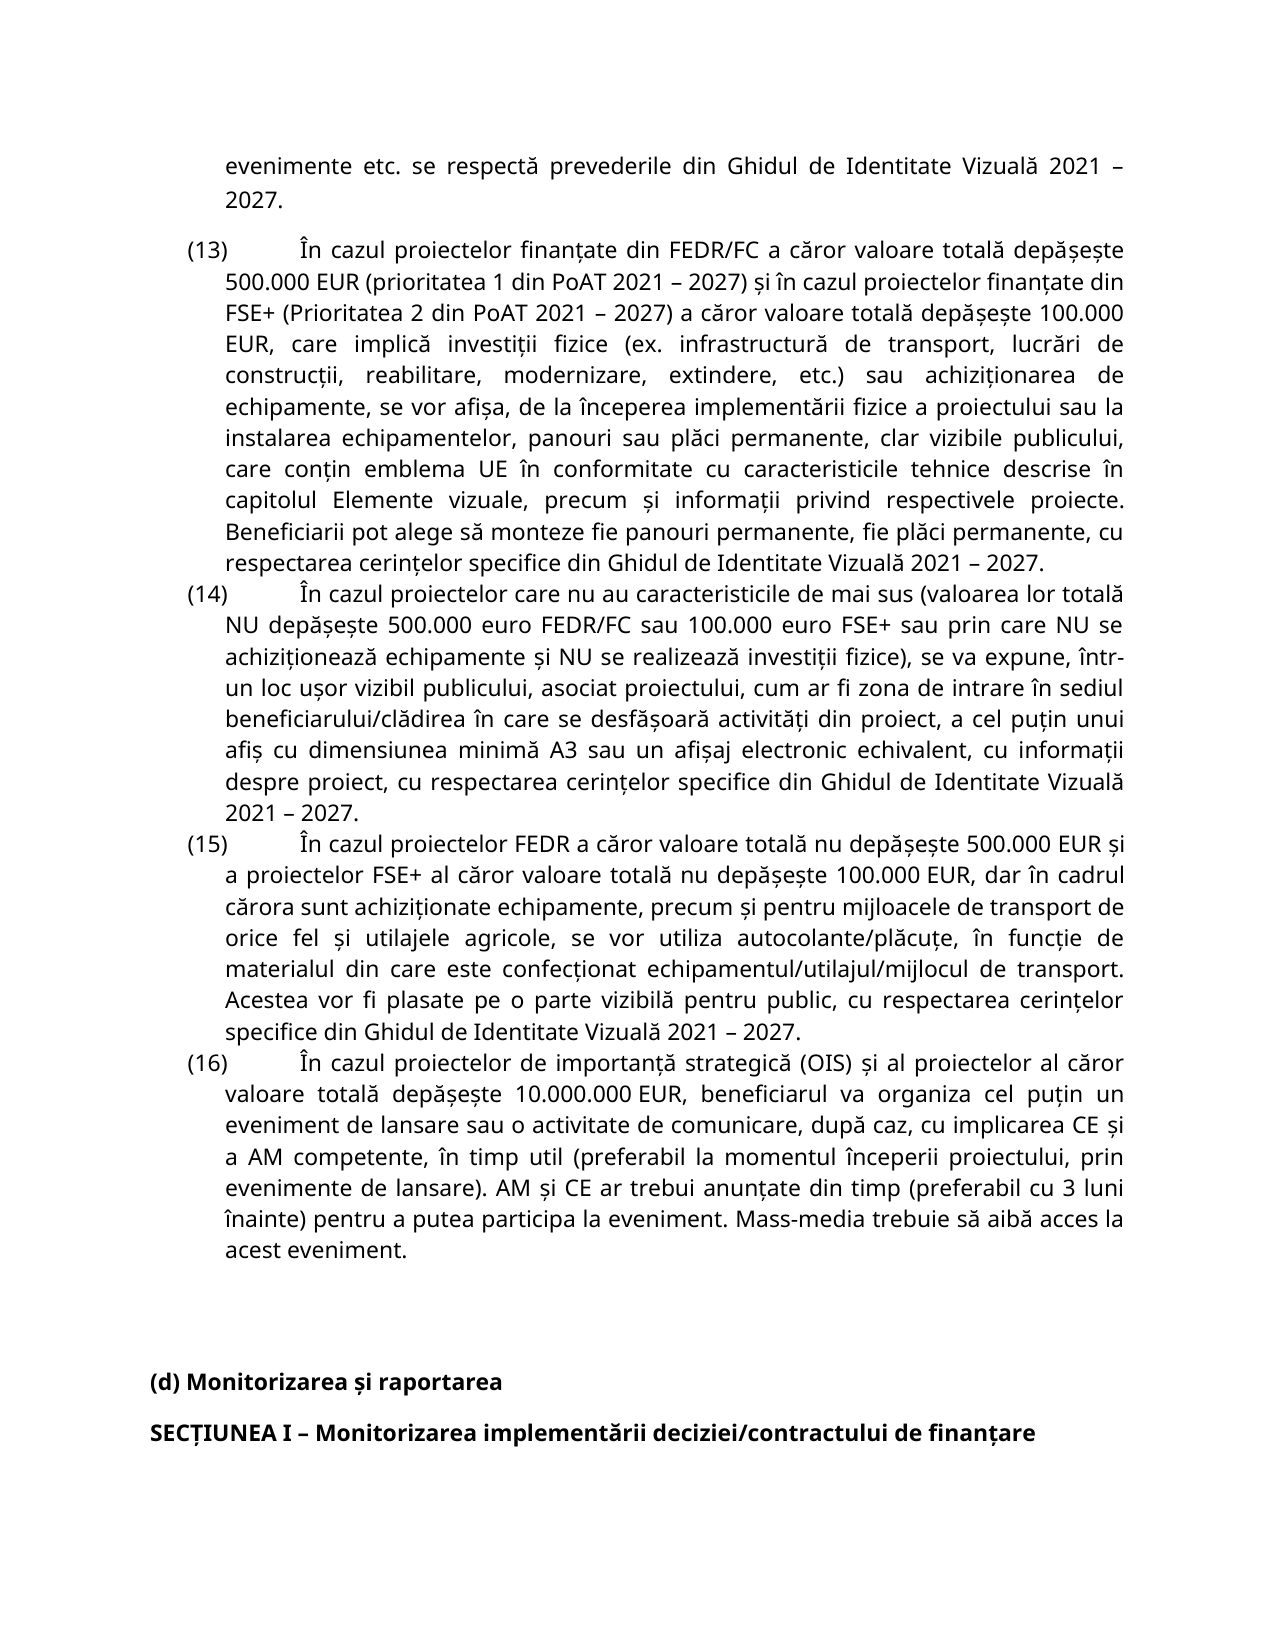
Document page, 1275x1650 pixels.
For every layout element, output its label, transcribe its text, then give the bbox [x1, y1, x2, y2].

list În cazul proiectelor de importanță strategică (OIS) și al proiectelor al căror valoare totală depășește 10.000.000 EUR, beneficiarul va organiza cel puțin un eveniment de lansare sau o activitate de comunicare, după caz, cu implicarea CE și a AM competente, în timp util (preferabil la momentul începerii proiectului, prin evenimente de lansare). AM și CE ar trebui anunțate din timp (preferabil cu 3 luni înainte) pentru a putea participa la eveniment. Mass-media trebuie să aibă acces la acest eveniment. [187, 1047, 1125, 1265]
text SECȚIUNEA I – Monitorizarea implementării deciziei/contractului de finanțare [150, 1417, 1125, 1448]
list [187, 150, 1125, 215]
list În cazul proiectelor care nu au caracteristicile de mai sus (valoarea lor totală NU depășește 500.000 euro FEDR/FC sau 100.000 euro FSE+ sau prin care NU se achiziționează echipamente și NU se realizează investiții fizice), se va expune, într-un loc ușor vizibil publicului, asociat proiectului, cum ar fi zona de intrare în sediul beneficiarului/clădirea în care se desfășoară activități din proiect, a cel puțin unui afiș cu dimensiunea minimă A3 sau un afișaj electronic echivalent, cu informații despre proiect, cu respectarea cerințelor specifice din Ghidul de Identitate Vizuală 2021 – 2027. [187, 578, 1125, 828]
list În cazul proiectelor FEDR a căror valoare totală nu depășește 500.000 EUR și a proiectelor FSE+ al căror valoare totală nu depășește 100.000 EUR, dar în cadrul cărora sunt achiziționate echipamente, precum și pentru mijloacele de transport de orice fel și utilajele agricole, se vor utiliza autocolante/plăcuțe, în funcție de materialul din care este confecționat echipamentul/utilajul/mijlocul de transport. Acestea vor fi plasate pe o parte vizibilă pentru public, cu respectarea cerințelor specifice din Ghidul de Identitate Vizuală 2021 – 2027. [187, 828, 1125, 1047]
text (d) Monitorizarea şi raportarea [150, 1366, 1125, 1397]
list În cazul proiectelor finanțate din FEDR/FC a căror valoare totală depășește 500.000 EUR (prioritatea 1 din PoAT 2021 – 2027) și în cazul proiectelor finanțate din FSE+ (Prioritatea 2 din PoAT 2021 – 2027) a căror valoare totală depășește 100.000 EUR, care implică investiții fizice (ex. infrastructură de transport, lucrări de construcții, reabilitare, modernizare, extindere, etc.) sau achiziționarea de echipamente, se vor afișa, de la începerea implementării fizice a proiectului sau la instalarea echipamentelor, panouri sau plăci permanente, clar vizibile publicului, care conțin emblema UE în conformitate cu caracteristicile tehnice descrise în capitolul Elemente vizuale, precum și informații privind respectivele proiecte. Beneficiarii pot alege să monteze fie panouri permanente, fie plăci permanente, cu respectarea cerințelor specifice din Ghidul de Identitate Vizuală 2021 – 2027. [187, 234, 1125, 578]
